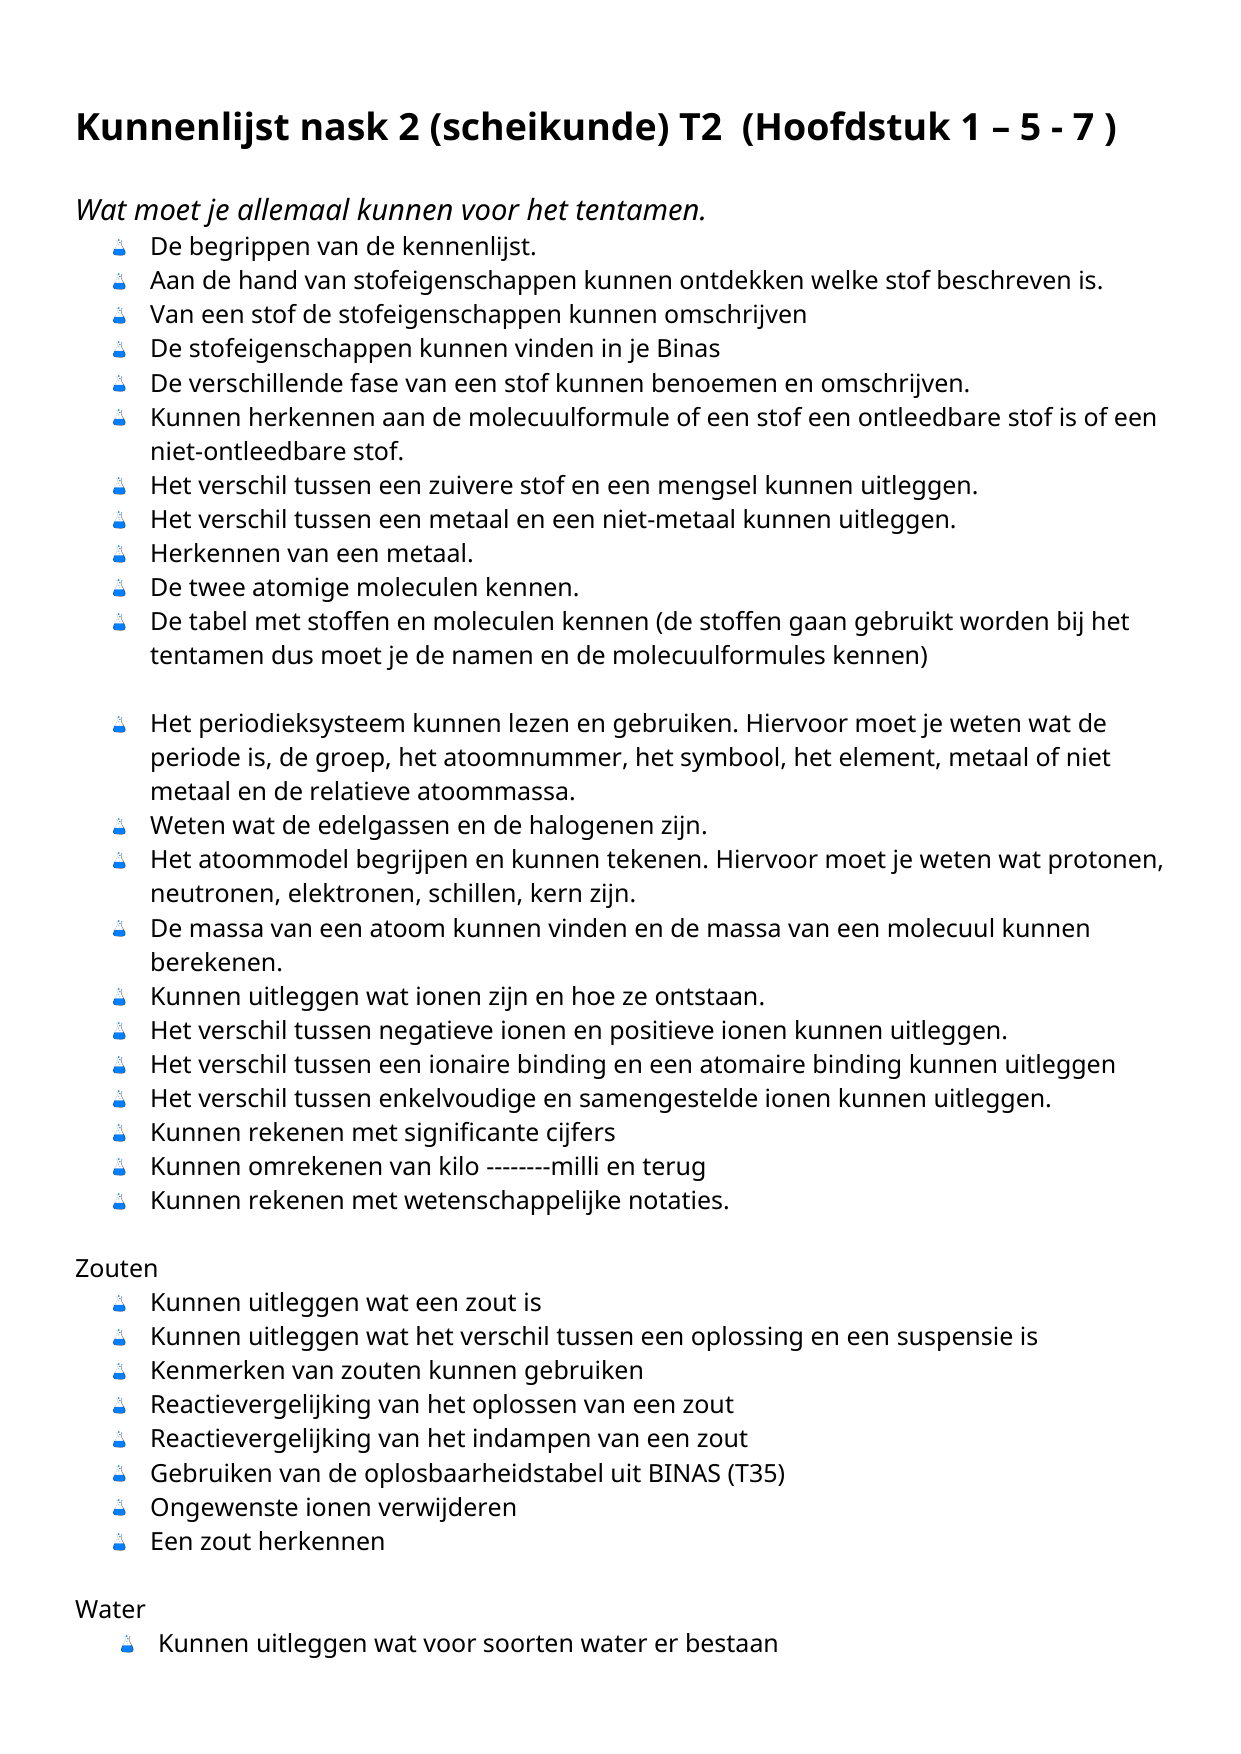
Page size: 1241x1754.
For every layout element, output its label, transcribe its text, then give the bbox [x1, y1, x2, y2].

picture [113, 239, 126, 256]
picture [113, 1124, 126, 1142]
text Water [75, 1591, 1165, 1626]
picture [113, 920, 126, 937]
list Kunnen omrekenen van kilo --------milli en terug [112, 1149, 1165, 1183]
picture [113, 511, 126, 529]
list Kunnen uitleggen wat voor soorten water er bestaan [120, 1626, 1165, 1659]
picture [113, 579, 126, 597]
list Kenmerken van zouten kunnen gebruiken [112, 1353, 1165, 1387]
text Zouten [75, 1251, 1165, 1285]
list De verschillende fase van een stof kunnen benoemen en omschrijven. [112, 365, 1165, 399]
picture [113, 409, 126, 426]
picture [113, 341, 126, 358]
picture [113, 613, 126, 631]
subtitle Kunnenlijst nask 2 (scheikunde) T2 (Hoofdstuk 1 – 5 - 7 ) [75, 100, 1165, 151]
list Weten wat de edelgassen en de halogenen zijn. [112, 808, 1165, 842]
list Herkennen van een metaal. [112, 536, 1165, 569]
picture [113, 818, 126, 835]
list Het verschil tussen een ionaire binding en een atomaire binding kunnen uitleggen [112, 1046, 1165, 1081]
picture [113, 1363, 126, 1380]
list Reactievergelijking van het oplossen van een zout [112, 1387, 1165, 1421]
picture [113, 1431, 126, 1448]
list Kunnen uitleggen wat het verschil tussen een oplossing en een suspensie is [112, 1319, 1165, 1353]
picture [113, 1295, 126, 1312]
list De tabel met stoffen en moleculen kennen (de stoffen gaan gebruikt worden bij het tentamen dus moet je de namen en de molecuulformules kennen) [112, 604, 1165, 672]
list De twee atomige moleculen kennen. [112, 569, 1165, 604]
list Gebruiken van de oplosbaarheidstabel uit BINAS (T35) [112, 1455, 1165, 1489]
list Het verschil tussen enkelvoudige en samengestelde ionen kunnen uitleggen. [112, 1081, 1165, 1114]
list Aan de hand van stofeigenschappen kunnen ontdekken welke stof beschreven is. [112, 263, 1165, 297]
list Kunnen herkennen aan de molecuulformule of een stof een ontleedbare stof is of een niet-ontleedbare stof. [112, 399, 1165, 467]
list De stofeigenschappen kunnen vinden in je Binas [112, 331, 1165, 365]
picture [113, 307, 126, 324]
picture [113, 1533, 126, 1551]
list Kunnen uitleggen wat een zout is [112, 1285, 1165, 1319]
picture [113, 375, 126, 392]
list Het atoommodel begrijpen en kunnen tekenen. Hiervoor moet je weten wat protonen, neutronen, elektronen, schillen, kern zijn. [112, 842, 1165, 910]
list Het periodieksysteem kunnen lezen en gebruiken. Hiervoor moet je weten wat de periode is, de groep, het atoomnummer, het symbool, het element, metaal of niet metaal en de relatieve atoommassa. [112, 706, 1165, 808]
list Reactievergelijking van het indampen van een zout [112, 1421, 1165, 1455]
picture [113, 988, 126, 1006]
picture [121, 1635, 134, 1653]
picture [113, 716, 126, 733]
list Ongewenste ionen verwijderen [112, 1489, 1165, 1523]
picture [113, 1090, 126, 1108]
picture [113, 1465, 126, 1482]
picture [113, 545, 126, 563]
picture [113, 1193, 126, 1210]
list Kunnen rekenen met significante cijfers [112, 1114, 1165, 1149]
list Het verschil tussen negatieve ionen en positieve ionen kunnen uitleggen. [112, 1012, 1165, 1046]
picture [113, 1056, 126, 1074]
list Het verschil tussen een metaal en een niet-metaal kunnen uitleggen. [112, 501, 1165, 536]
list Van een stof de stofeigenschappen kunnen omschrijven [112, 297, 1165, 331]
subtitle Wat moet je allemaal kunnen voor het tentamen. [75, 189, 1165, 229]
picture [113, 477, 126, 495]
list De begrippen van de kennenlijst. [112, 229, 1165, 263]
list Kunnen rekenen met wetenschappelijke notaties. [112, 1183, 1165, 1217]
list De massa van een atoom kunnen vinden en de massa van een molecuul kunnen berekenen. [112, 910, 1165, 978]
picture [113, 1329, 126, 1346]
picture [113, 1397, 126, 1414]
list Het verschil tussen een zuivere stof en een mengsel kunnen uitleggen. [112, 467, 1165, 501]
picture [113, 273, 126, 290]
picture [113, 852, 126, 869]
picture [113, 1499, 126, 1516]
list Kunnen uitleggen wat ionen zijn en hoe ze ontstaan. [112, 978, 1165, 1012]
picture [113, 1158, 126, 1176]
picture [113, 1022, 126, 1040]
list Een zout herkennen [112, 1523, 1165, 1557]
